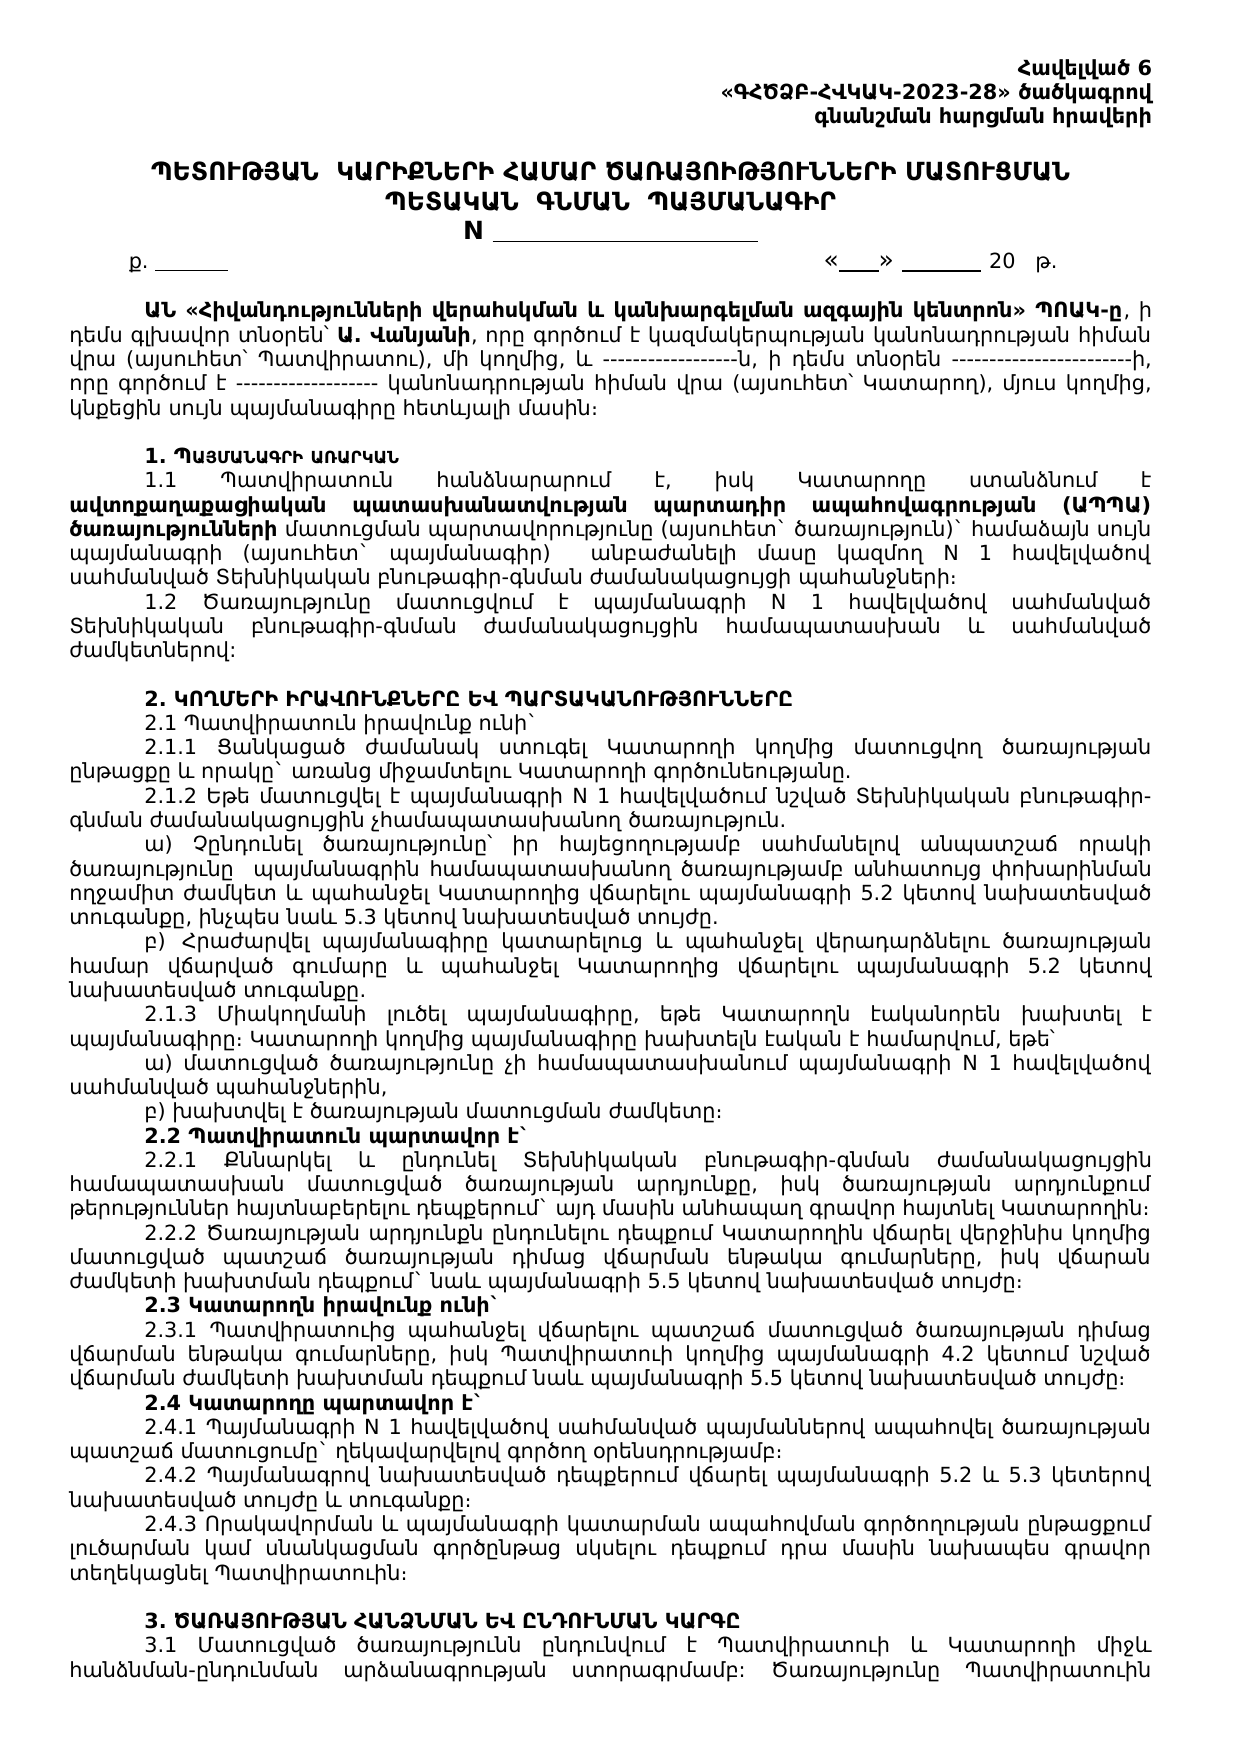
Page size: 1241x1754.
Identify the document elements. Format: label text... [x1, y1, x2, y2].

text գնանշման հարցման հրավերի [69, 104, 1152, 128]
text ա) Չընդունել ծառայությունը՝ իր հայեցողությամբ սահմանելով անպատշաճ որակի ծառայությունը պայմանագրին համապատասխանող ծառայությամբ անհատույց փոխարինման ողջամիտ ժամկետ և պահանջել Կատարողից վճարելու պայմանագրի 5.2 կետով նախատեսված տուգանքը, ինչպես նաև 5.3 կետով նախատեսված տույժը. [69, 832, 1152, 929]
text 1.2 Ծառայությունը մատուցվում է պայմանագրի N 1 հավելվածով սահմանված Տեխնիկական բնութագիր-գնման ժամանակացույցին համապատասխան և սահմանված ժամկետներով: [69, 590, 1152, 662]
text 2.3.1 Պատվիրատուից պահանջել վճարելու պատշաճ մատուցված ծառայության դիմաց վճարման ենթակա գումարները, իսկ Պատվիրատուի կողմից պայմանագրի 4.2 կետում նշված վճարման ժամկետի խախտման դեպքում նաև պայմանագրի 5.5 կետով նախատեսված տույժը։ [69, 1318, 1152, 1391]
text 1. Պայմանագրի առարկան [69, 444, 1152, 468]
text N [54, 216, 1152, 245]
text 1.1 Պատվիրատուն հանձնարարում է, իսկ Կատարողը ստանձնում է ավտոքաղաքացիական պատասխանատվության պարտադիր ապահովագրության (ԱՊՊԱ) ծառայությունների մատուցման պարտավորությունը (այսուհետ` ծառայություն)` համաձայն սույն պայմանագրի (այսուհետ` պայմանագիր) անբաժանելի մասը կազմող N 1 հավելվածով սահմանված Տեխնիկական բնութագիր-գնման ժամանակացույցի պահանջների։ [69, 468, 1152, 590]
text ա) մատուցված ծառայությունը չի համապատասխանում պայմանագրի N 1 հավելվածով սահմանված պահանջներին, [69, 1051, 1152, 1099]
text 2.4 Կատարողը պարտավոր է` [69, 1391, 1152, 1415]
text բ) Հրաժարվել պայմանագիրը կատարելուց և պահանջել վերադարձնելու ծառայության համար վճարված գումարը և պահանջել Կատարողից վճարելու պայմանագրի 5.2 կետով նախատեսված տուգանքը. [69, 929, 1152, 1002]
text 2.4.2 Պայմանագրով նախատեսված դեպքերում վճարել պայմանագրի 5.2 և 5.3 կետերով նախատեսված տույժը և տուգանքը։ [69, 1463, 1152, 1512]
text Հավելված 6 [69, 56, 1152, 80]
text 2.1 Պատվիրատուն իրավունք ունի` [69, 711, 1152, 735]
text բ) խախտվել է ծառայության մատուցման ժամկետը։ [69, 1099, 1152, 1124]
text «ԳՀԾՁԲ-ՀՎԿԱԿ-2023-28» ծածկագրով [69, 80, 1152, 104]
text 2.1.3 Միակողմանի լուծել պայմանագիրը, եթե Կատարողն էականորեն խախտել է պայմանագիրը։ Կատարողի կողմից պայմանագիրը խախտելն էական է համարվում, եթե՝ [69, 1002, 1152, 1051]
text 2.4.3 Որակավորման և պայմանագրի կատարման ապահովման գործողության ընթացքում լուծարման կամ սնանկացման գործընթաց սկսելու դեպքում դրա մասին նախապես գրավոր տեղեկացնել Պատվիրատուին։ [69, 1512, 1152, 1585]
text ԱՆ «Հիվանդությունների վերահսկման և կանխարգելման ազգային կենտրոն» ՊՈԱԿ-ը, ի դեմս գլխավոր տնօրեն՝ Ա. Վանյանի, որը գործում է կազմակերպության կանոնադրության հիման վրա (այսուհետ՝ Պատվիրատու), մի կողմից, և ------------------ն, ի դեմս տնօրեն ------------------------ի, որը գործում է ------------------- կանոնադրության հիման վրա (այսուհետ՝ Կատարող), մյուս կողմից, կնքեցին սույն պայմանագիրը հետևյալի մասին։ [69, 298, 1152, 420]
text 2.2 Պատվիրատուն պարտավոր է` [69, 1124, 1152, 1148]
text 2.3 Կատարողն իրավունք ունի` [69, 1293, 1152, 1318]
text 2.1.2 Եթե մատուցվել է պայմանագրի N 1 հավելվածում նշված Տեխնիկական բնութագիր-գնման ժամանակացույցին չհամապատասխանող ծառայություն. [69, 784, 1152, 832]
text 2.4.1 Պայմանագրի N 1 հավելվածով սահմանված պայմաններով ապահովել ծառայության պատշաճ մատուցումը` ղեկավարվելով գործող օրենսդրությամբ։ [69, 1415, 1152, 1463]
text 3. ԾԱՌԱՅՈՒԹՅԱՆ ՀԱՆՁՆՄԱՆ ԵՎ ԸՆԴՈՒՆՄԱՆ ԿԱՐԳԸ [69, 1609, 1152, 1633]
text ք. « » 20 թ. [69, 245, 1152, 274]
text ՊԵՏԱԿԱՆ ԳՆՄԱՆ ՊԱՅՄԱՆԱԳԻՐ [54, 187, 1152, 216]
text 2.2.1 Քննարկել և ընդունել Տեխնիկական բնութագիր-գնման ժամանակացույցին համապատասխան մատուցված ծառայության արդյունքը, իսկ ծառայության արդյունքում թերություններ հայտնաբերելու դեպքերում` այդ մասին անհապաղ գրավոր հայտնել Կատարողին։ [69, 1148, 1152, 1221]
text 2.2.2 Ծառայության արդյունքն ընդունելու դեպքում Կատարողին վճարել վերջինիս կողմից մատուցված պատշաճ ծառայության դիմաց վճարման ենթակա գումարները, իսկ վճարան ժամկետի խախտման դեպքում` նաև պայմանագրի 5.5 կետով նախատեսված տույժը։ [69, 1221, 1152, 1293]
text 2.1.1 Ցանկացած ժամանակ ստուգել Կատարողի կողմից մատուցվող ծառայության ընթացքը և որակը` առանց միջամտելու Կատարողի գործունեությանը. [69, 735, 1152, 784]
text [69, 1633, 1152, 1682]
text 2. ԿՈՂՄԵՐԻ ԻՐԱՎՈՒՆՔՆԵՐԸ ԵՎ ՊԱՐՏԱԿԱՆՈՒԹՅՈՒՆՆԵՐԸ [69, 687, 1152, 711]
text ՊԵՏՈՒԹՅԱՆ ԿԱՐԻՔՆԵՐԻ ՀԱՄԱՐ ԾԱՌԱՅՈԻԹՅՈՒՆՆԵՐԻ ՄԱՏՈՒՑՄԱՆ [54, 157, 1152, 187]
